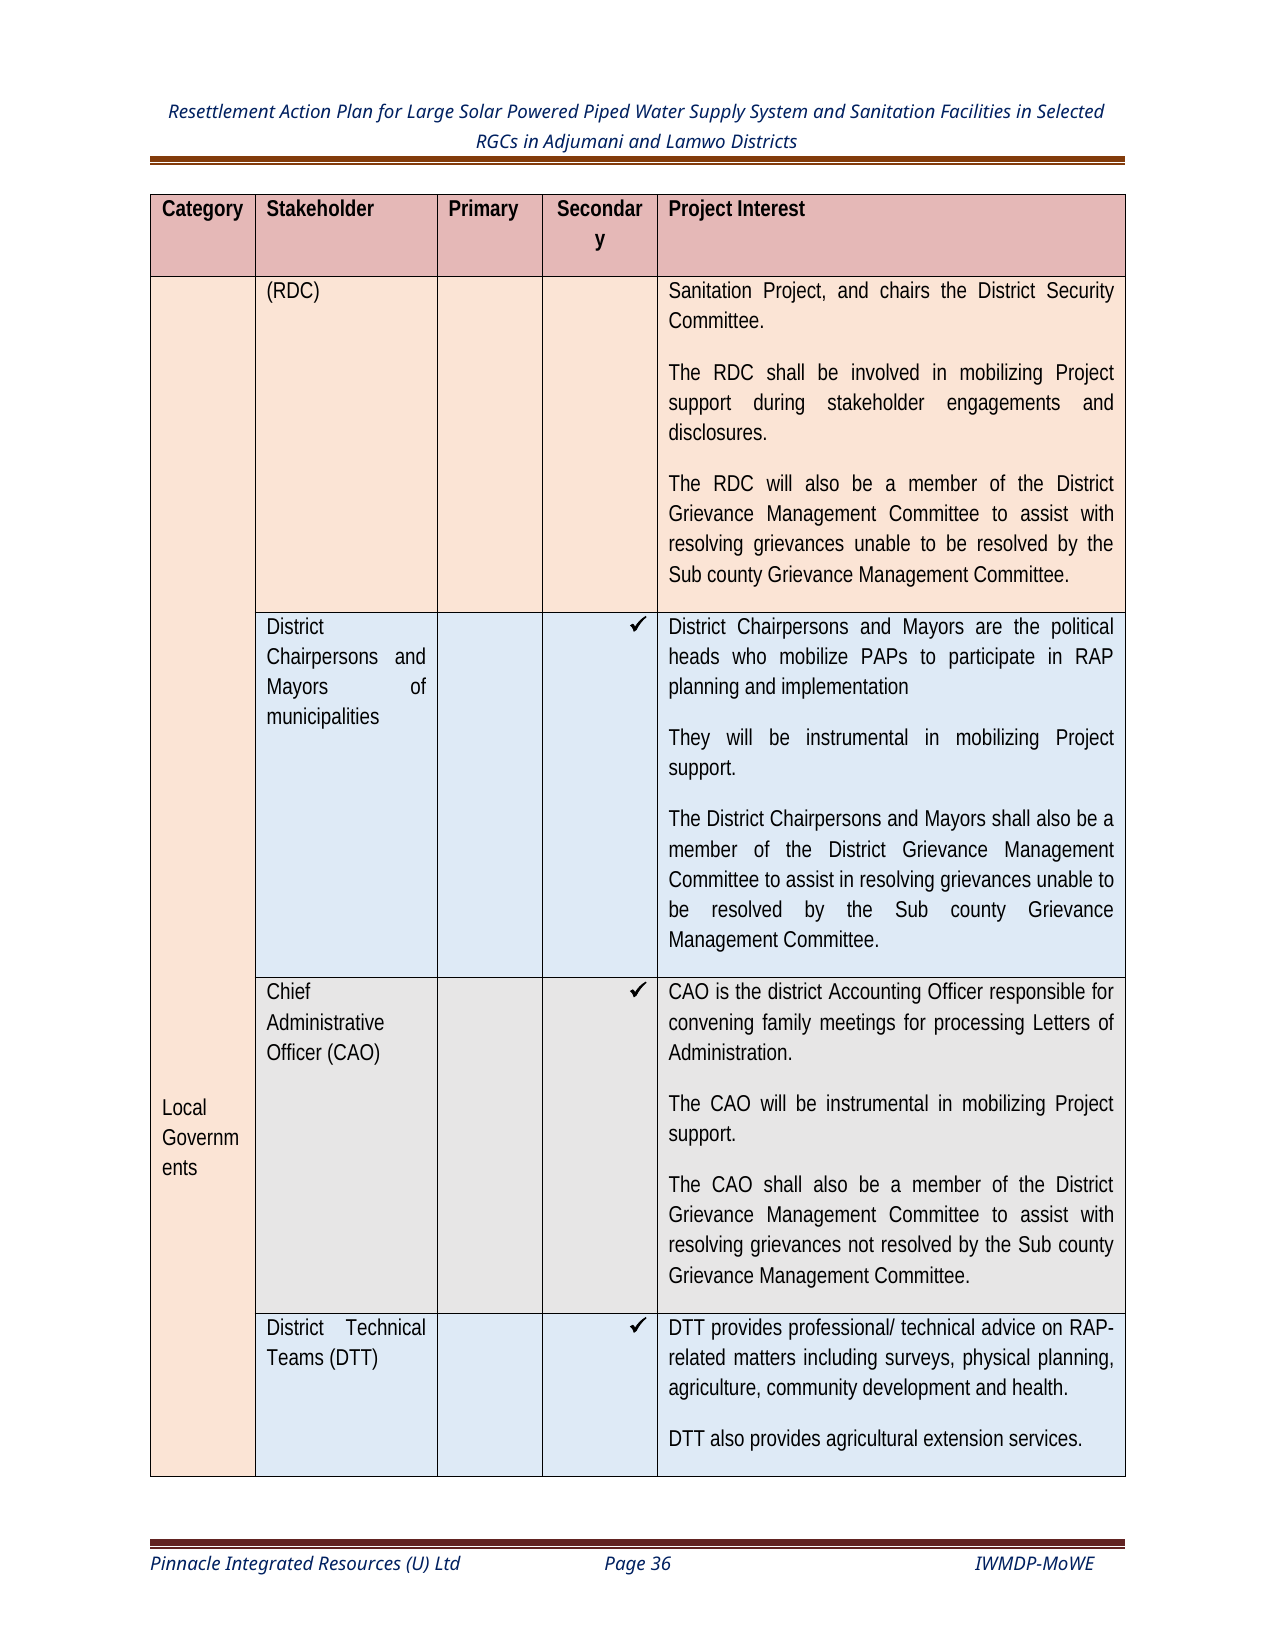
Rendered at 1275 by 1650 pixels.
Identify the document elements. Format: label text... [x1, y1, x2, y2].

table_header Secondary [543, 195, 657, 276]
table_cell District Chairpersons and Mayors of municipalities [256, 613, 437, 977]
table_cell [438, 613, 542, 977]
table_cell [543, 613, 657, 977]
table_cell [438, 1314, 542, 1476]
table_cell Local Governments [151, 277, 255, 1476]
table_header Project Interest [658, 195, 1125, 276]
table_cell Resident District Commissioner (RDC) [256, 277, 437, 612]
table_cell [543, 978, 657, 1313]
table_header Category [151, 195, 255, 276]
table_cell District Technical Teams (DTT) [256, 1314, 437, 1476]
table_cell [658, 277, 1125, 612]
table_header Primary [438, 195, 542, 276]
table_cell [438, 978, 542, 1313]
table_cell District Chairpersons and Mayors are the political heads who mobilize PAPs to participate in RAP planning and implementation They will be instrumental in mobilizing Project support. The District Chairpersons and Mayors shall also be a member of the District Grievance Management Committee to assist in resolving grievances unable to be resolved by the Sub county Grievance Management Committee. [658, 613, 1125, 977]
table_cell [543, 1314, 657, 1476]
table_cell CAO is the district Accounting Officer responsible for convening family meetings for processing Letters of Administration. The CAO will be instrumental in mobilizing Project support. The CAO shall also be a member of the District Grievance Management Committee to assist with resolving grievances not resolved by the Sub county Grievance Management Committee. [658, 978, 1125, 1313]
table_cell [543, 277, 657, 612]
table_cell Chief Administrative Officer (CAO) [256, 978, 437, 1313]
table_cell DTT provides professional/ technical advice on RAP-related matters including surveys, physical planning, agriculture, community development and health. DTT also provides agricultural extension services. [658, 1314, 1125, 1476]
table_header Stakeholder [256, 195, 437, 276]
table_cell [438, 277, 542, 612]
